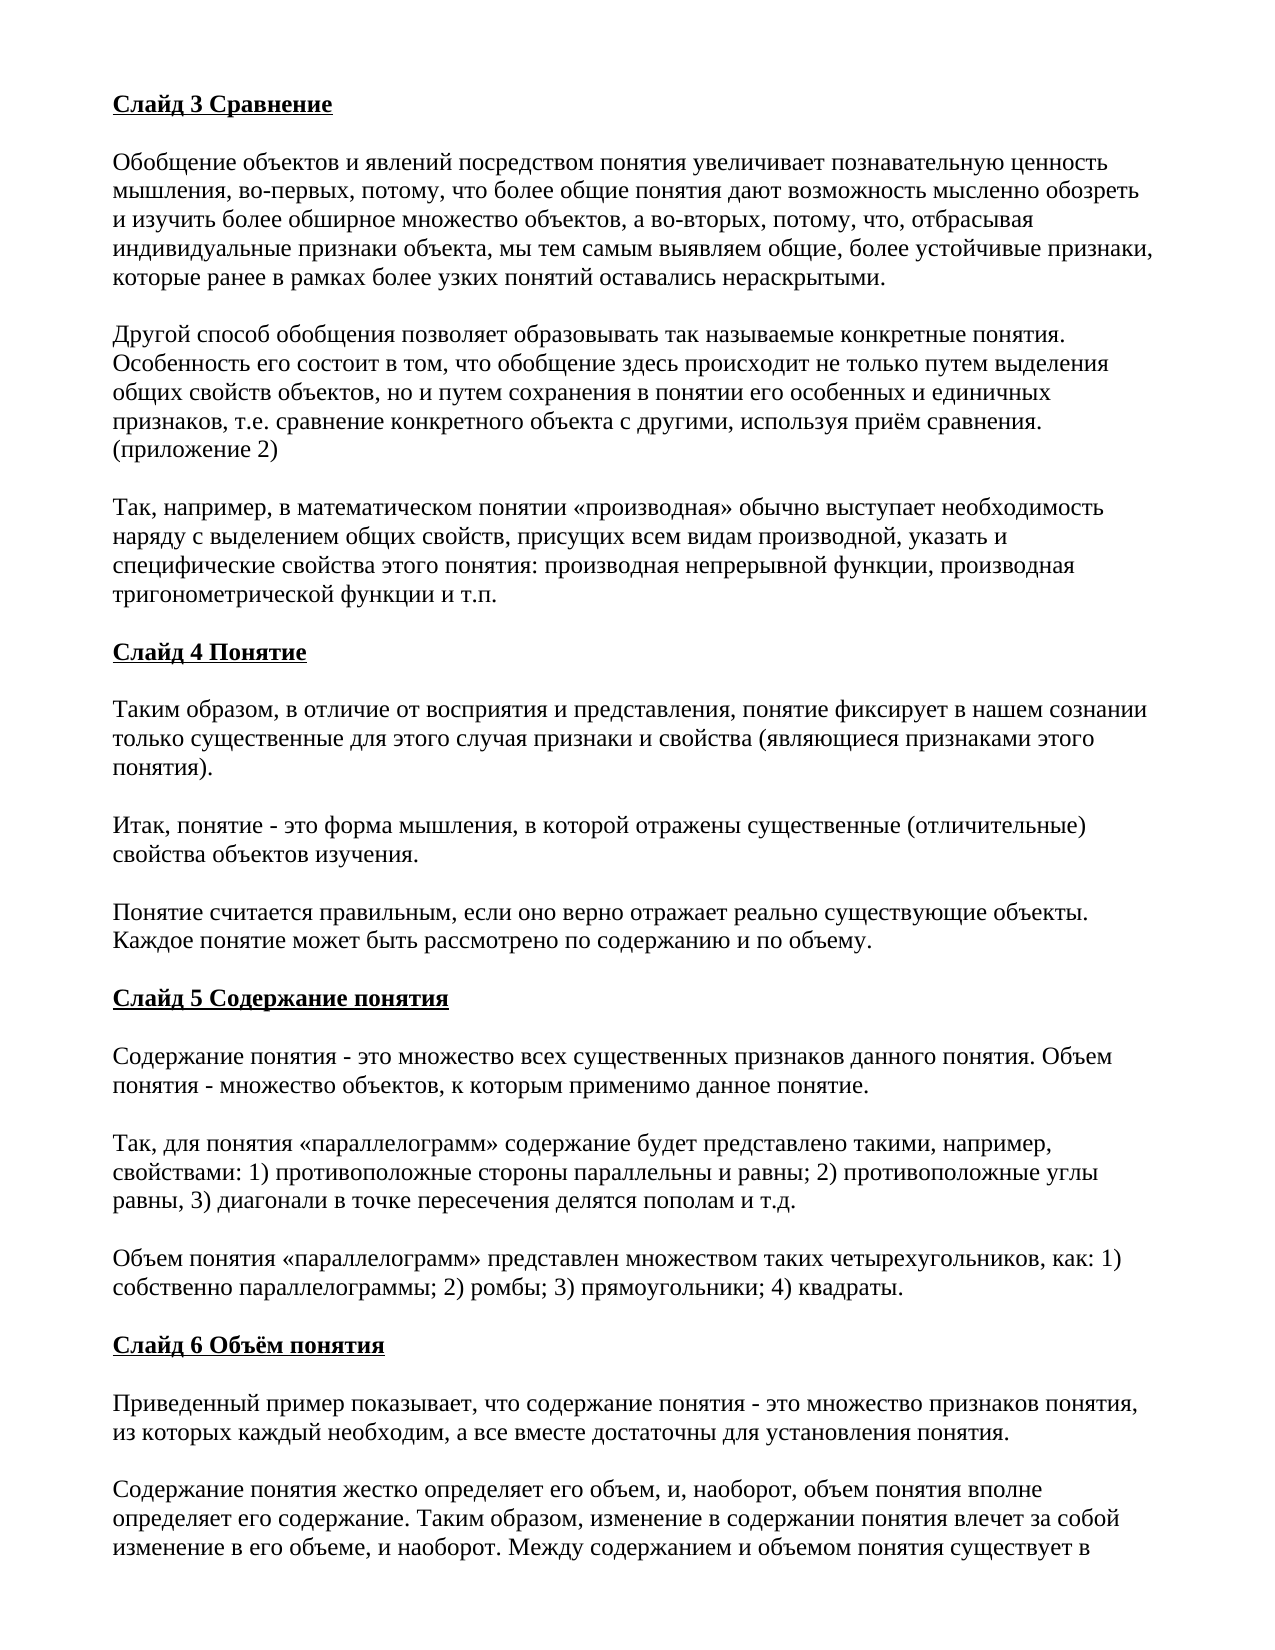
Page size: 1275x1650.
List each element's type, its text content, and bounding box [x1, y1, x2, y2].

text Другой способ обобщения позволяет образовывать так называемые конкретные понятия. Особенность его состоит в том, что обобщение здесь происходит не только путем выделения общих свойств объектов, но и путем сохранения в понятии его особенных и единичных признаков, т.е. сравнение конкретного объекта с другими, используя приём сравнения. (приложение 2) [112, 319, 1157, 463]
text Так, для понятия «параллелограмм» содержание будет представлено такими, например, свойствами: 1) противоположные стороны параллельны и равны; 2) противоположные углы равны, 3) диагонали в точке пересечения делятся пополам и т.д. [112, 1128, 1157, 1214]
text Слайд 5 Содержание понятия [112, 983, 1157, 1012]
text Слайд 6 Объём понятия [112, 1330, 1157, 1359]
text Так, например, в математическом понятии «производная» обычно выступает необходимость наряду с выделением общих свойств, присущих всем видам производной, указать и специфические свойства этого понятия: производная непрерывной функции, производная тригонометрической функции и т.п. [112, 492, 1157, 607]
text Таким образом, в отличие от восприятия и представления, понятие фиксирует в нашем сознании только существенные для этого случая признаки и свойства (являющиеся признаками этого понятия). [112, 694, 1157, 781]
text Содержание понятия - это множество всех существенных признаков данного понятия. Объем понятия - множество объектов, к которым применимо данное понятие. [112, 1041, 1157, 1099]
text Обобщение объектов и явлений посредством понятия увеличивает познавательную ценность мышления, во-первых, потому, что более общие понятия дают возможность мысленно обозреть и изучить более обширное множество объектов, а во-вторых, потому, что, отбрасывая индивидуальные признаки объекта, мы тем самым выявляем общие, более устойчивые признаки, которые ранее в рамках более узких понятий оставались нераскрытыми. [112, 147, 1157, 290]
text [112, 1474, 1157, 1561]
text Объем понятия «параллелограмм» представлен множеством таких четырехугольников, как: 1) собственно параллелограммы; 2) ромбы; 3) прямоугольники; 4) квадраты. [112, 1243, 1157, 1301]
text Понятие считается правильным, если оно верно отражает реально существующие объекты. Каждое понятие может быть рассмотрено по содержанию и по объему. [112, 897, 1157, 954]
text Слайд 4 Понятие [112, 637, 1157, 665]
text Слайд 3 Сравнение [112, 89, 1157, 117]
text Приведенный пример показывает, что содержание понятия - это множество признаков понятия, из которых каждый необходим, а все вместе достаточны для установления понятия. [112, 1388, 1157, 1445]
text Итак, понятие - это форма мышления, в которой отражены существенные (отличительные) свойства объектов изучения. [112, 810, 1157, 867]
